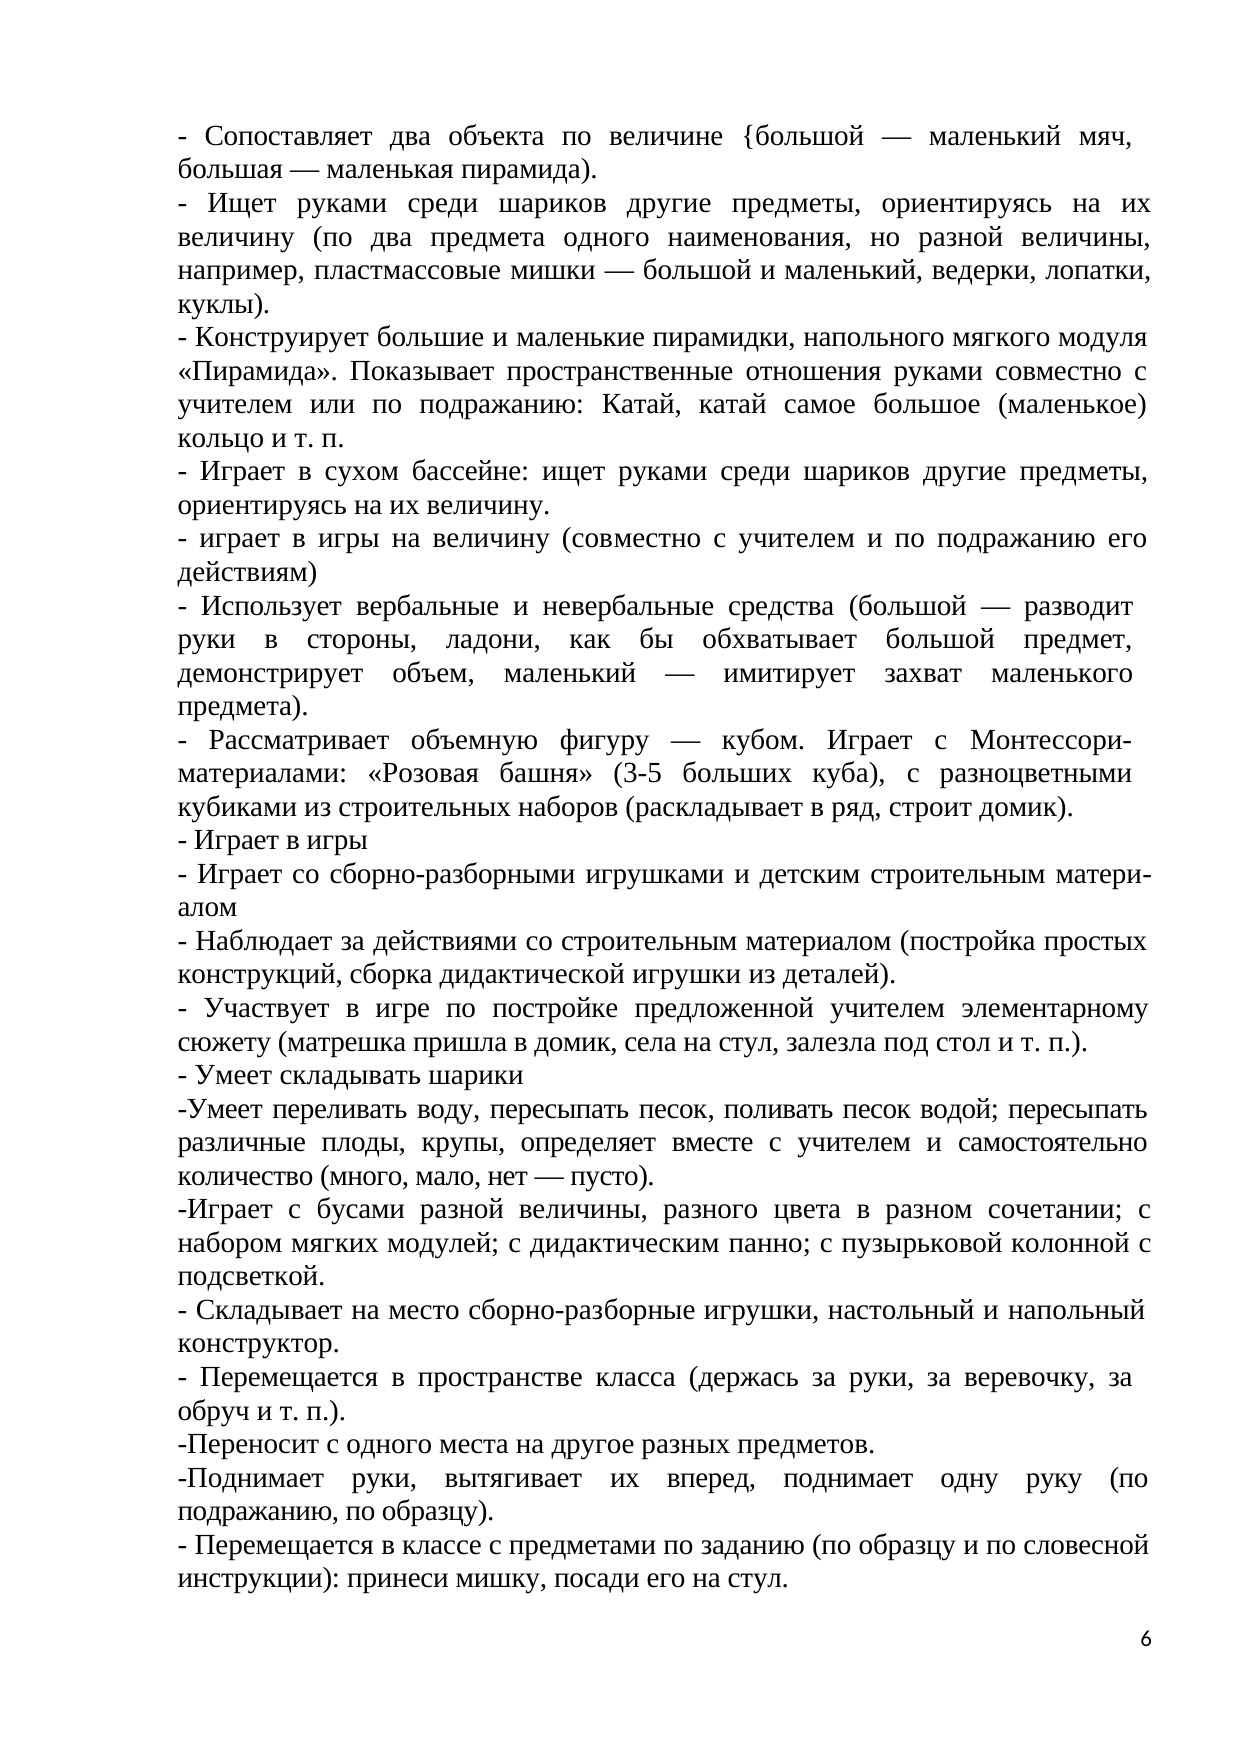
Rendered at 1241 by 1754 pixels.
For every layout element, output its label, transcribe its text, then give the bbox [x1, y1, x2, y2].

text - Играет со сборно-разборными игрушками и детским строительным материалом [177, 856, 1152, 923]
text - Участвует в игре по постройке предложенной учителем элементарному сюжету (матрешка пришла в домик, села на стул, залезла под стол и т. п.). [177, 990, 1148, 1057]
text - Играет в сухом бассейне: ищет руками среди шариков другие предметы, ориентируясь на их величину. [177, 453, 1148, 521]
text - Сопоставляет два объекта по величине {большой — маленький мяч, большая — маленькая пирамида). [177, 118, 1132, 185]
text - Ищет руками среди шариков другие предметы, ориентируясь на их величину (по два предмета одного наименования, но разной величины, например, пластмассовые мишки — большой и маленький, ведерки, лопатки, куклы). [177, 185, 1152, 319]
text - играет в игры на величину (совместно с учителем и по подражанию его действиям) [177, 521, 1148, 588]
text - Умеет складывать шарики [177, 1057, 1151, 1091]
text -Поднимает руки, вытягивает их вперед, поднимает одну руку (по подражанию, по образцу). [177, 1460, 1149, 1527]
text - Использует вербальные и невербальные средства (большой — разводит руки в стороны, ладони, как бы обхватывает большой предмет, демонстрирует объем, маленький — имитирует захват маленького предмета). [177, 588, 1133, 722]
text - Складывает на место сборно-разборные игрушки, настольный и напольный конструктор. [177, 1292, 1145, 1359]
text - Играет в игры [177, 822, 1146, 856]
text -Переносит с одного места на другое разных предметов. [177, 1426, 1133, 1460]
text - Конструирует большие и маленькие пирамидки, напольного мягкого модуля «Пирамида». Показывает пространственные отношения руками совместно с учителем или по подражанию: Катай, катай самое большое (маленькое) кольцо и т. п. [177, 319, 1147, 453]
text -Играет с бусами разной величины, разного цвета в разном сочетании; с набором мягких модулей; с дидактическим панно; с пузырьковой колонной с подсветкой. [177, 1191, 1152, 1292]
text - Перемещается в пространстве класса (держась за руки, за веревочку, за обруч и т. п.). [177, 1359, 1133, 1426]
text -Умеет переливать воду, пересыпать песок, поливать песок водой; пересыпать различные плоды, крупы, определяет вместе с учителем и самостоятельно количество (много, мало, нет — пусто). [177, 1091, 1147, 1191]
text - Рассматривает объемную фигуру — кубом. Играет с Монтессори-материалами: «Розовая башня» (3-5 больших куба), с разноцветными кубиками из строительных наборов (раскладывает в ряд, строит домик). [177, 722, 1132, 822]
text - Наблюдает за действиями со строительным материалом (постройка простых конструкций, сборка дидактической игрушки из деталей). [177, 923, 1147, 990]
text - Перемещается в классе с предметами по заданию (по образцу и по словесной инструкции): принеси мишку, посади его на стул. [177, 1527, 1149, 1594]
